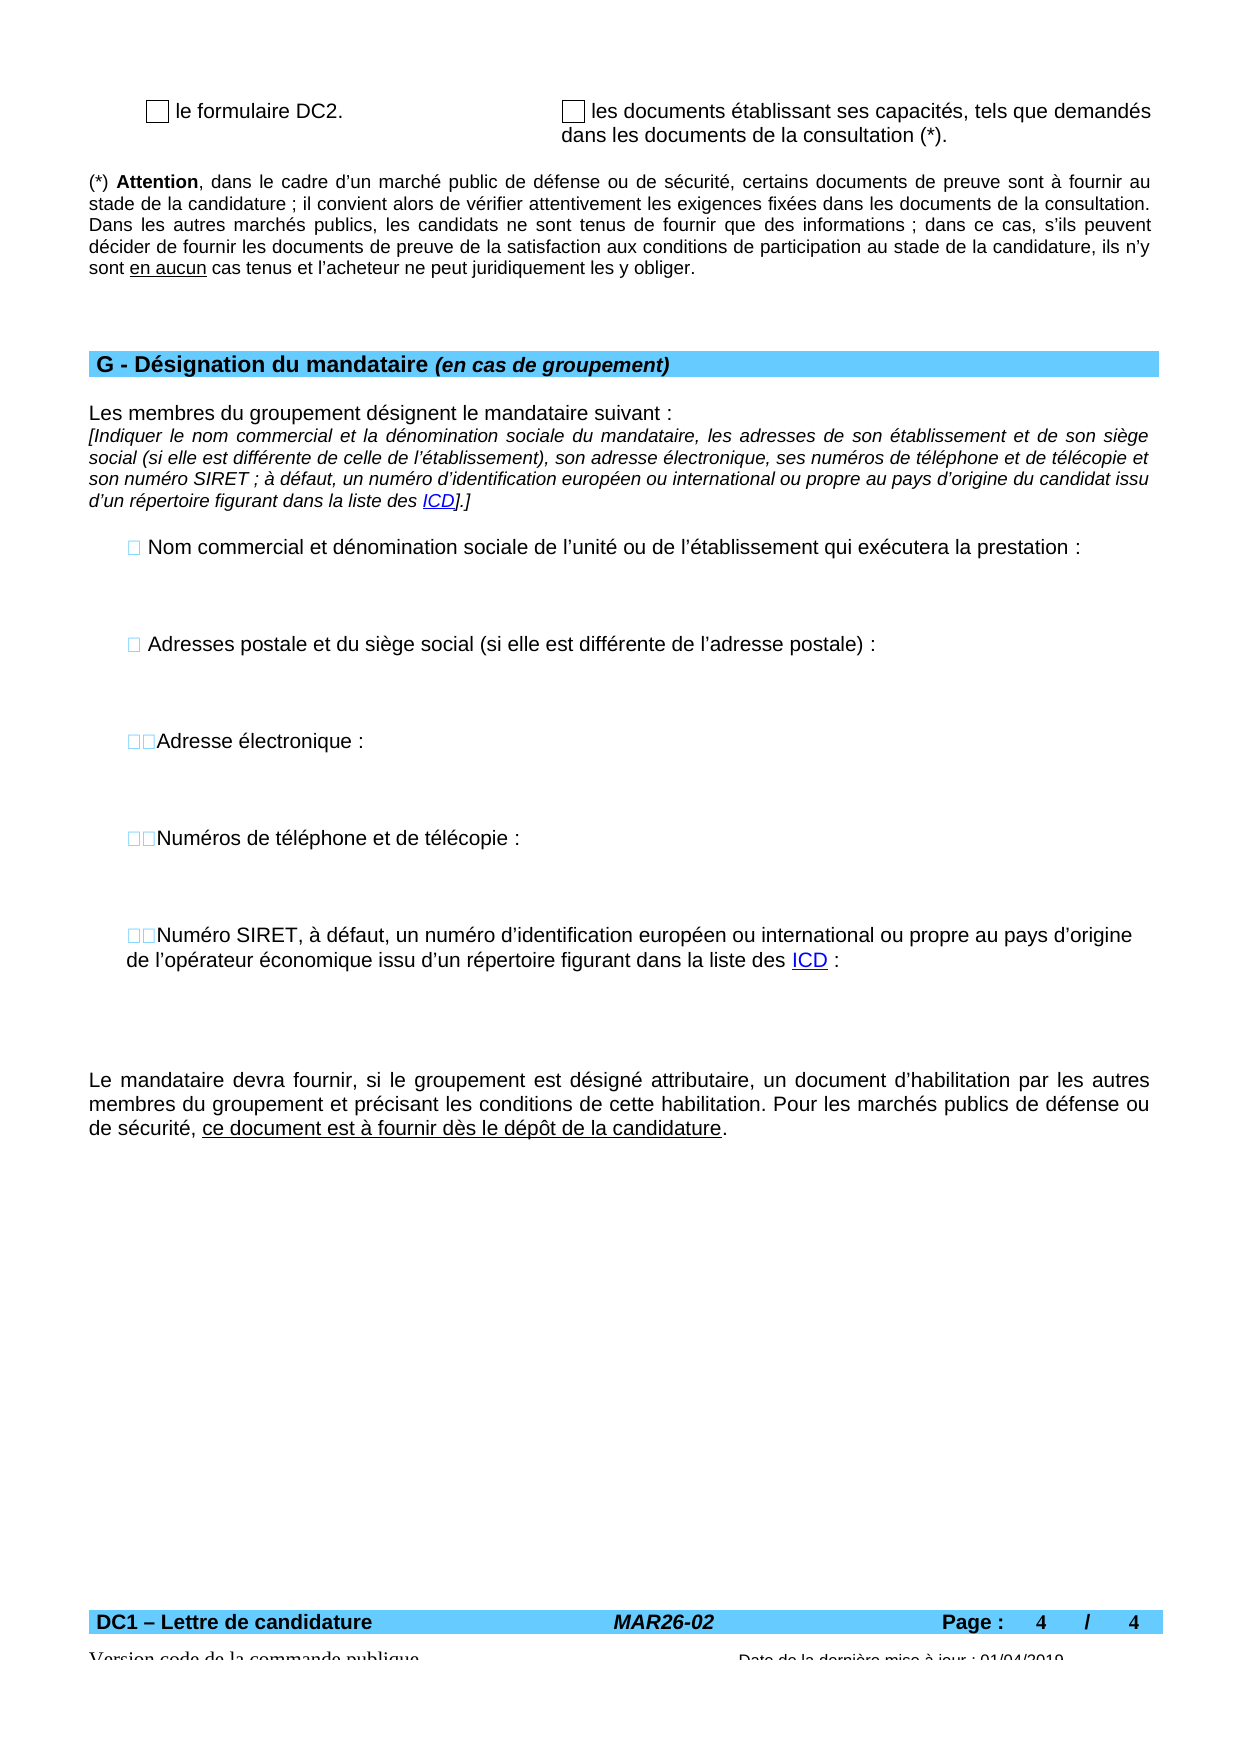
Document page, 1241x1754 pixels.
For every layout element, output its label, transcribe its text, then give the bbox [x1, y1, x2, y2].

text Adresse électronique : [126, 729, 1152, 754]
text Numéro SIRET, à défaut, un numéro d’identification européen ou international ou propre au pays d’origine de l’opérateur économique issu d’un répertoire figurant dans la liste des ICD : [126, 923, 1152, 972]
text  Adresses postale et du siège social (si elle est différente de l’adresse postale) : [126, 632, 1152, 657]
text le formulaire DC2. les documents établissant ses capacités, tels que demandés dans les documents de la consultation (*). [146, 99, 1152, 147]
text Les membres du groupement désignent le mandataire suivant : [89, 401, 1152, 425]
text [Indiquer le nom commercial et la dénomination sociale du mandataire, les adresses de son établissement et de son siège social (si elle est différente de celle de l’établissement), son adresse électronique, ses numéros de téléphone et de télécopie et son numéro SIRET ; à défaut, un numéro d’identification européen ou international ou propre au pays d’origine du candidat issu d’un répertoire figurant dans la liste des ICD].] [89, 425, 1152, 511]
table_header G - Désignation du mandataire (en cas de groupement) [89, 351, 1159, 377]
text  Nom commercial et dénomination sociale de l’unité ou de l’établissement qui exécutera la prestation : [126, 535, 1152, 560]
text Le mandataire devra fournir, si le groupement est désigné attributaire, un document d’habilitation par les autres membres du groupement et précisant les conditions de cette habilitation. Pour les marchés publics de défense ou de sécurité, ce document est à fournir dès le dépôt de la candidature. [89, 1068, 1152, 1140]
text Numéros de téléphone et de télécopie : [126, 826, 1152, 851]
text (*) Attention, dans le cadre d’un marché public de défense ou de sécurité, certains documents de preuve sont à fournir au stade de la candidature ; il convient alors de vérifier attentivement les exigences fixées dans les documents de la consultation. Dans les autres marchés publics, les candidats ne sont tenus de fournir que des informations ; dans ce cas, s’ils peuvent décider de fournir les documents de preuve de la satisfaction aux conditions de participation au stade de la candidature, ils n’y sont en aucun cas tenus et l’acheteur ne peut juridiquement les y obliger. [89, 171, 1152, 279]
